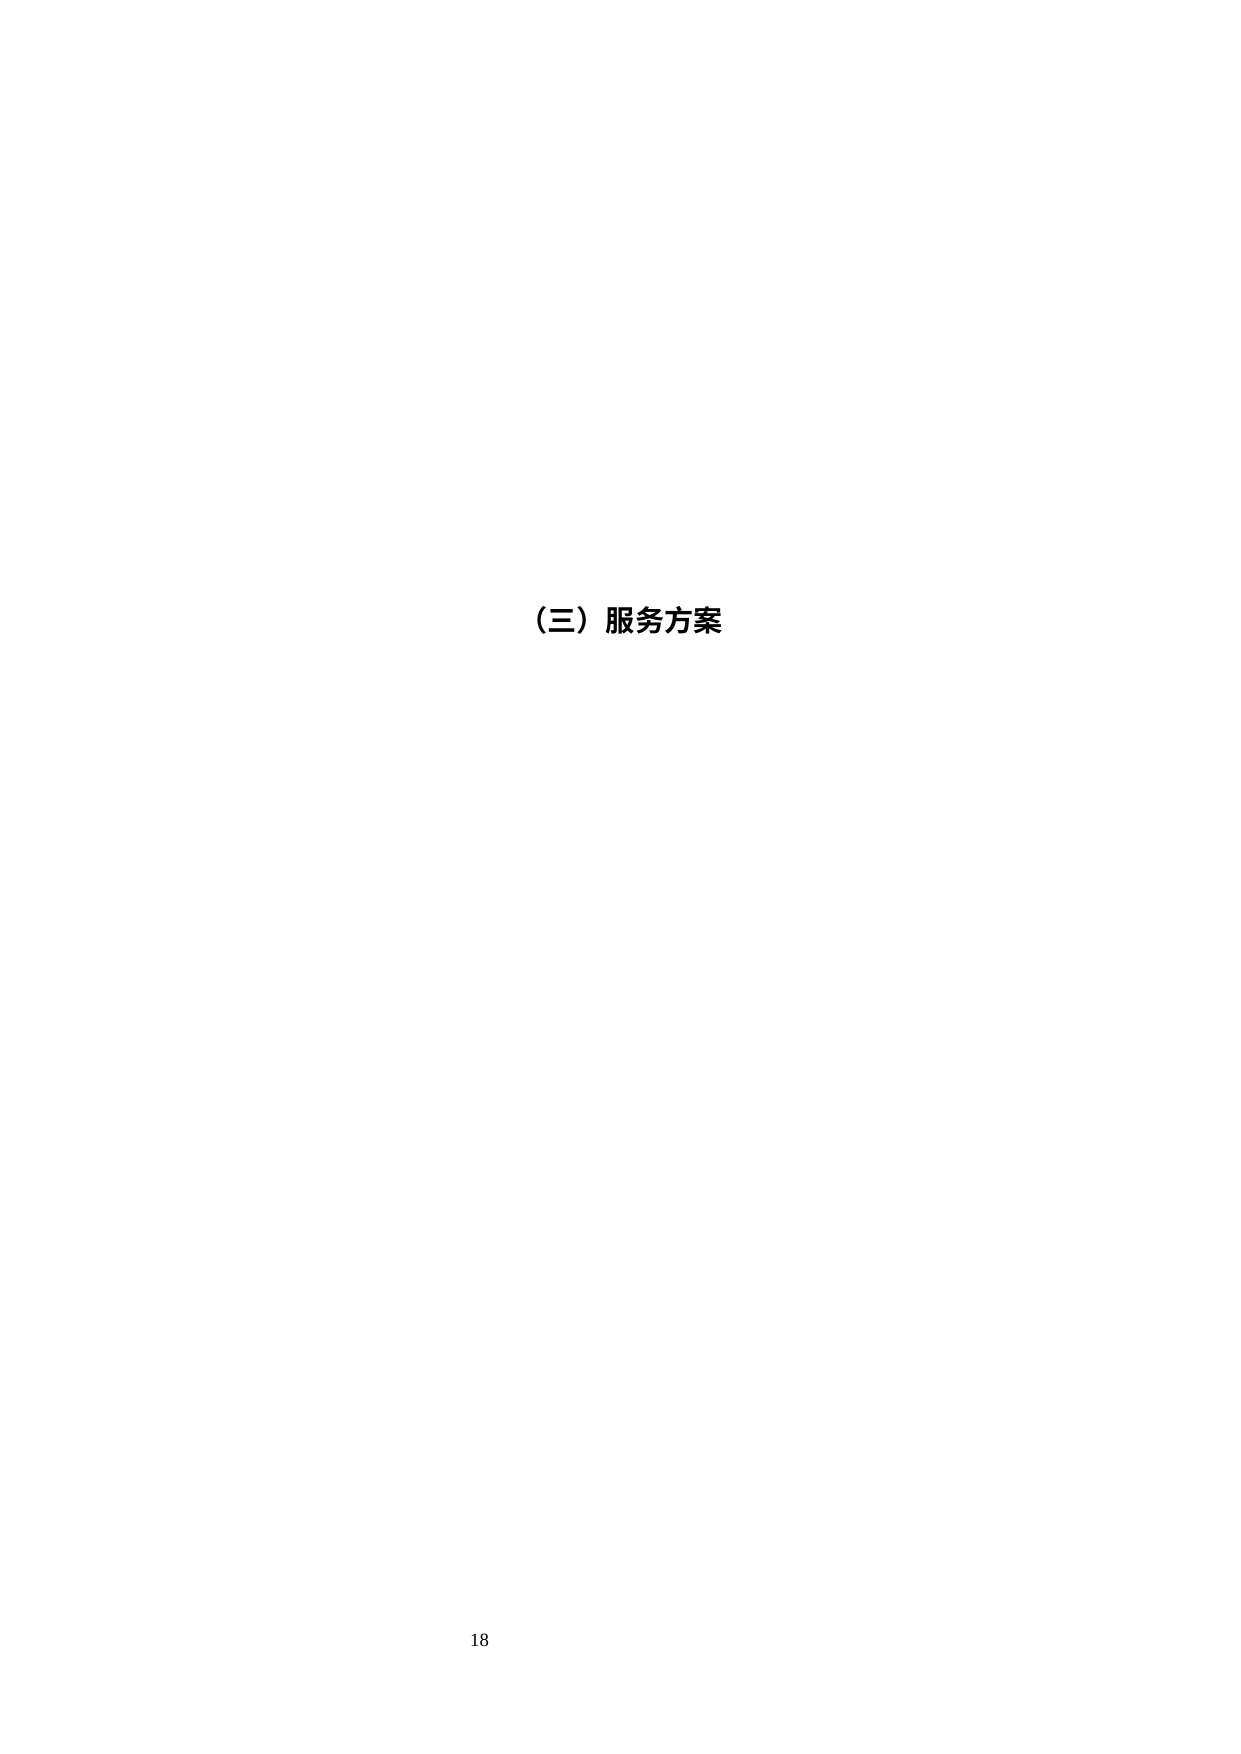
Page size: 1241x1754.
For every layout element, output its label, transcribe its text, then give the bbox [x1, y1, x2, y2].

text （三）服务方案 [187, 586, 1053, 651]
